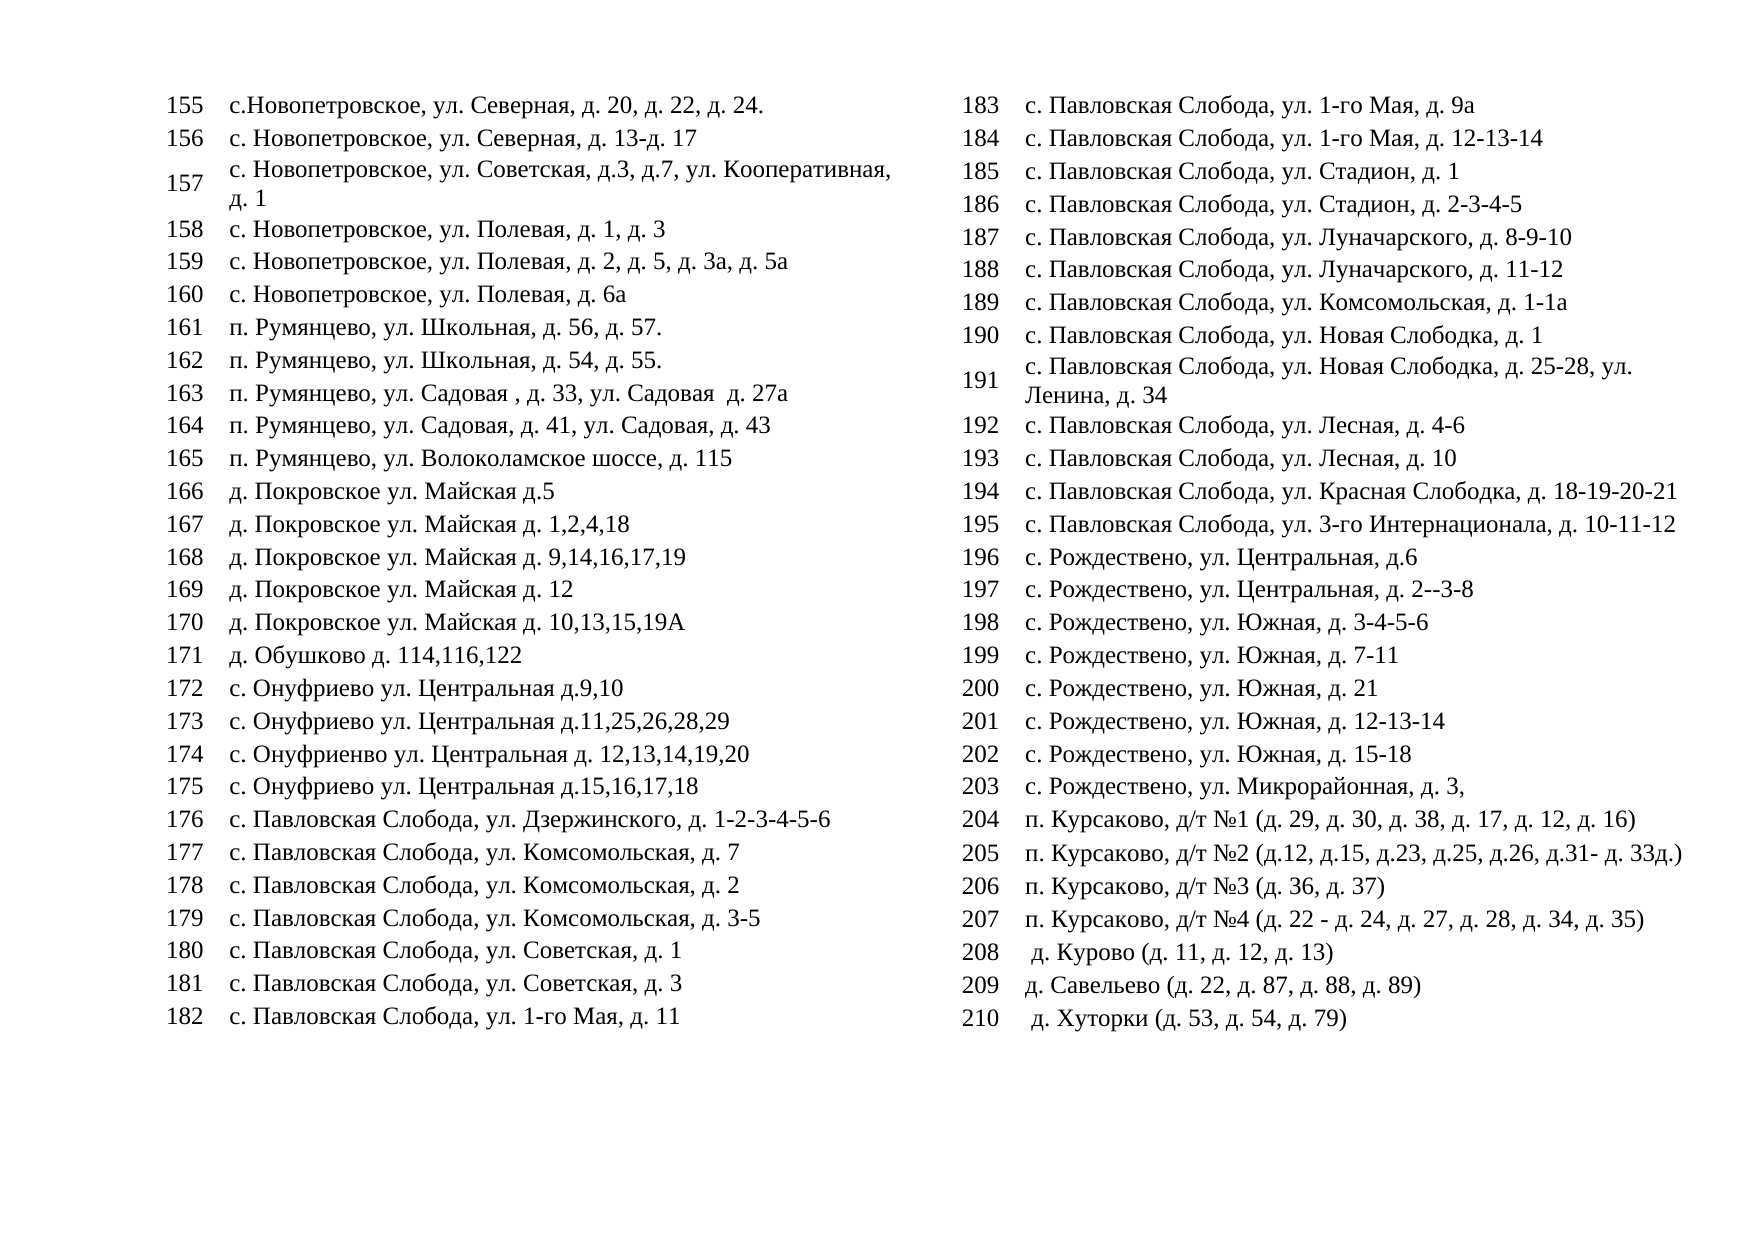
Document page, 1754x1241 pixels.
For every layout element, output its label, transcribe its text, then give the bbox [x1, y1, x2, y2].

table_cell д. Покровское ул. Майская д. 12 [218, 573, 877, 605]
table_cell п. Румянцево, ул. Садовая, д. 41, ул. Садовая, д. 43 [218, 409, 877, 441]
table_cell с. Павловская Слобода, ул. 1-го Мая, д. 9а [1014, 89, 1699, 121]
table_cell 165 [151, 441, 218, 474]
table_cell 198 [947, 605, 1014, 638]
table_cell с. Павловская Слобода, ул. 1-го Мая, д. 12-13-14 [1014, 121, 1699, 154]
table_cell 159 [151, 245, 218, 277]
table_cell 188 [947, 253, 1014, 285]
table_cell 203 [947, 770, 1014, 802]
table_cell 170 [151, 605, 218, 638]
table_cell 209 [947, 968, 1014, 1001]
table_cell 156 [151, 121, 218, 154]
table_cell с. Рождествено, ул. Южная, д. 21 [1014, 671, 1699, 704]
table_cell 175 [151, 770, 218, 802]
table_cell 192 [947, 409, 1014, 441]
table_cell с. Онуфриево ул. Центральная д.9,10 [218, 671, 877, 704]
table_cell 168 [151, 540, 218, 573]
table_cell с. Павловская Слобода, ул. Стадион, д. 1 [1014, 154, 1699, 187]
table_cell п. Курсаково, д/т №3 (д. 36, д. 37) [1014, 870, 1699, 902]
table_cell с. Павловская Слобода, ул. Луначарского, д. 8-9-10 [1014, 220, 1699, 253]
table_cell п. Румянцево, ул. Волоколамское шоссе, д. 115 [218, 441, 877, 474]
table_cell 185 [947, 154, 1014, 187]
table_cell 189 [947, 285, 1014, 318]
table_cell п. Румянцево, ул. Школьная, д. 56, д. 57. [218, 310, 877, 343]
table_cell с. Рождествено, ул. Микрорайонная, д. 3, [1014, 770, 1699, 802]
table_cell с. Онуфриенво ул. Центральная д. 12,13,14,19,20 [218, 737, 877, 769]
table_cell 206 [947, 870, 1014, 902]
table_cell 173 [151, 704, 218, 737]
table_cell д. Обушково д. 114,116,122 [218, 638, 877, 671]
table_cell д. Покровское ул. Майская д. 10,13,15,19А [218, 605, 877, 638]
table_cell 200 [947, 671, 1014, 704]
table_cell д. Покровское ул. Майская д.5 [218, 474, 877, 507]
table_cell с. Павловская Слобода, ул. Комсомольская, д. 1-1а [1014, 285, 1699, 318]
table_cell с. Онуфриево ул. Центральная д.15,16,17,18 [218, 770, 877, 802]
table_cell 171 [151, 638, 218, 671]
table_cell 161 [151, 310, 218, 343]
table_cell п. Румянцево, ул. Школьная, д. 54, д. 55. [218, 343, 877, 376]
table_cell п. Курсаково, д/т №2 (д.12, д.15, д.23, д.25, д.26, д.31- д. 33д.) [1014, 835, 1699, 869]
table_cell 166 [151, 474, 218, 507]
table_cell с. Новопетровское, ул. Северная, д. 13-д. 17 [218, 121, 877, 154]
table_cell с. Павловская Слобода, ул. Новая Слободка, д. 1 [1014, 318, 1699, 351]
table_cell 204 [947, 802, 1014, 835]
table_cell д. Покровское ул. Майская д. 9,14,16,17,19 [218, 540, 877, 573]
table_cell с. Павловская Слобода, ул. Комсомольская, д. 7 [218, 835, 877, 868]
table_cell 177 [151, 835, 218, 868]
table_cell 172 [151, 671, 218, 704]
table_cell 184 [947, 121, 1014, 154]
table_cell с. Павловская Слобода, ул. Новая Слободка, д. 25-28, ул. Ленина, д. 34 [1014, 351, 1699, 408]
table_cell п. Румянцево, ул. Садовая , д. 33, ул. Садовая д. 27а [218, 376, 877, 408]
table_cell с. Павловская Слобода, ул. Стадион, д. 2-3-4-5 [1014, 187, 1699, 220]
table_cell 199 [947, 638, 1014, 671]
table_cell 194 [947, 474, 1014, 507]
table_cell с. Онуфриево ул. Центральная д.11,25,26,28,29 [218, 704, 877, 737]
table_cell с. Павловская Слобода, ул. Лесная, д. 4-6 [1014, 409, 1699, 441]
table_cell с. Павловская Слобода, ул. Советская, д. 1 [218, 934, 877, 966]
table_cell 164 [151, 409, 218, 441]
table_cell с. Новопетровское, ул. Полевая, д. 2, д. 5, д. 3а, д. 5а [218, 245, 877, 277]
table_cell с. Павловская Слобода, ул. Комсомольская, д. 3-5 [218, 901, 877, 933]
table_cell д. Савельево (д. 22, д. 87, д. 88, д. 89) [1014, 968, 1699, 1001]
table_cell с. Новопетровское, ул. Полевая, д. 6а [218, 277, 877, 310]
table_cell с. Рождествено, ул. Южная, д. 12-13-14 [1014, 704, 1699, 737]
table_cell 186 [947, 187, 1014, 220]
table_cell 182 [151, 999, 218, 1032]
table_cell 157 [151, 154, 218, 212]
table_cell с. Рождествено, ул. Южная, д. 3-4-5-6 [1014, 605, 1699, 638]
table_cell 176 [151, 802, 218, 835]
table_cell 195 [947, 507, 1014, 540]
table_cell с.Новопетровское, ул. Северная, д. 20, д. 22, д. 24. [218, 89, 877, 121]
table_cell с. Рождествено, ул. Центральная, д. 2--3-8 [1014, 573, 1699, 605]
table_cell с. Новопетровское, ул. Советская, д.3, д.7, ул. Кооперативная, д. 1 [218, 154, 877, 212]
table_cell 181 [151, 966, 218, 999]
table_cell с. Павловская Слобода, ул. Луначарского, д. 11-12 [1014, 253, 1699, 285]
table_cell 193 [947, 441, 1014, 474]
table_cell 169 [151, 573, 218, 605]
table_cell 210 [947, 1001, 1014, 1033]
table_cell с. Рождествено, ул. Центральная, д.6 [1014, 540, 1699, 573]
table_cell 190 [947, 318, 1014, 351]
table_cell 191 [947, 351, 1014, 408]
table_cell 160 [151, 277, 218, 310]
table_cell 183 [947, 89, 1014, 121]
table_cell с. Павловская Слобода, ул. Советская, д. 3 [218, 966, 877, 999]
table_cell с. Рождествено, ул. Южная, д. 7-11 [1014, 638, 1699, 671]
table_cell с. Павловская Слобода, ул. Комсомольская, д. 2 [218, 868, 877, 901]
table_cell с. Павловская Слобода, ул. 3-го Интернационала, д. 10-11-12 [1014, 507, 1699, 540]
table_cell д. Курово (д. 11, д. 12, д. 13) [1014, 935, 1699, 968]
table_cell 205 [947, 835, 1014, 869]
table_cell 174 [151, 737, 218, 769]
table_cell 158 [151, 212, 218, 244]
table_cell с. Павловская Слобода, ул. Лесная, д. 10 [1014, 441, 1699, 474]
table_cell 196 [947, 540, 1014, 573]
table_cell 163 [151, 376, 218, 408]
table_cell д. Хуторки (д. 53, д. 54, д. 79) [1014, 1001, 1699, 1033]
table_cell с. Новопетровское, ул. Полевая, д. 1, д. 3 [218, 212, 877, 244]
table_cell 197 [947, 573, 1014, 605]
table_cell 187 [947, 220, 1014, 253]
table_cell 167 [151, 507, 218, 540]
table_cell 162 [151, 343, 218, 376]
table_cell 208 [947, 935, 1014, 968]
table_cell 180 [151, 934, 218, 966]
table_cell с. Рождествено, ул. Южная, д. 15-18 [1014, 737, 1699, 769]
table_cell 207 [947, 902, 1014, 935]
table_cell п. Курсаково, д/т №4 (д. 22 - д. 24, д. 27, д. 28, д. 34, д. 35) [1014, 902, 1699, 935]
table_cell с. Павловская Слобода, ул. Красная Слободка, д. 18-19-20-21 [1014, 474, 1699, 507]
table_cell д. Покровское ул. Майская д. 1,2,4,18 [218, 507, 877, 540]
table_cell 178 [151, 868, 218, 901]
table_cell с. Павловская Слобода, ул. 1-го Мая, д. 11 [218, 999, 877, 1032]
table_cell 179 [151, 901, 218, 933]
table_cell 201 [947, 704, 1014, 737]
table_cell 155 [151, 89, 218, 121]
table_cell 202 [947, 737, 1014, 769]
table_cell п. Курсаково, д/т №1 (д. 29, д. 30, д. 38, д. 17, д. 12, д. 16) [1014, 802, 1699, 835]
table_cell с. Павловская Слобода, ул. Дзержинского, д. 1-2-3-4-5-6 [218, 802, 877, 835]
